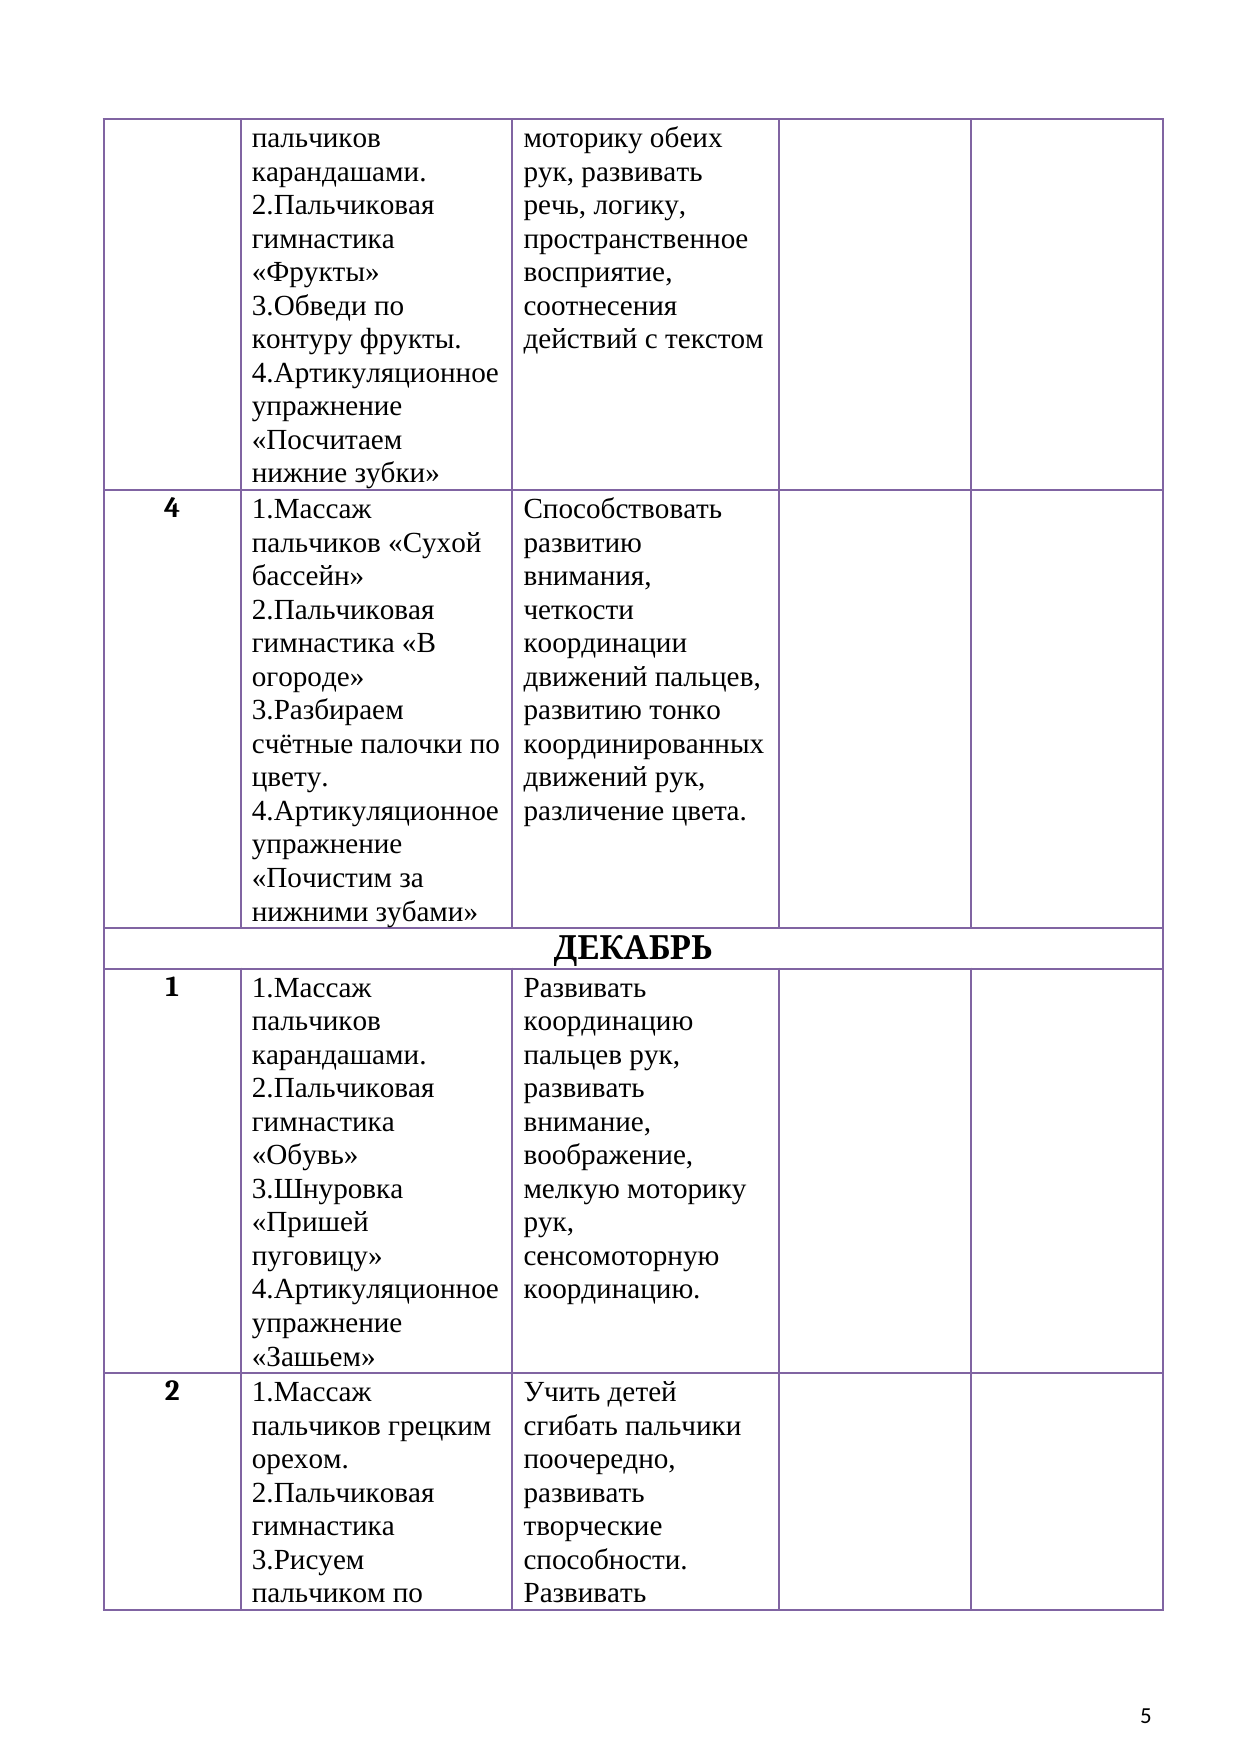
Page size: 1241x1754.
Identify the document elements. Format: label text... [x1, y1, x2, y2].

table_cell 1.Массаж пальчиков «Сухой бассейн» 2.Пальчиковая гимнастика «В огороде» 3.Разбираем счётные палочки по цвету. 4.Артикуляционное упражнение «Почистим за нижними зубами» [242, 491, 511, 927]
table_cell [242, 1374, 511, 1609]
table_cell [972, 970, 1162, 1372]
table_cell [780, 970, 970, 1372]
table_cell [780, 491, 970, 927]
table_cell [513, 1374, 778, 1609]
table_cell ДЕКАБРЬ [105, 929, 1162, 968]
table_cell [513, 120, 778, 489]
table_cell 2 [105, 1374, 240, 1609]
table_cell 1.Массаж пальчиков карандашами. 2.Пальчиковая гимнастика «Обувь» 3.Шнуровка «Пришей пуговицу» 4.Артикуляционное упражнение «Зашьем» [242, 970, 511, 1372]
table_cell [972, 491, 1162, 927]
table_cell 1 [105, 970, 240, 1372]
table_cell [780, 120, 970, 489]
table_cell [242, 120, 511, 489]
table_cell [780, 1374, 970, 1609]
table_cell [972, 1374, 1162, 1609]
table_cell 4 [105, 491, 240, 927]
table_cell 3 [105, 120, 240, 489]
table_cell Способствовать развитию внимания, четкости координации движений пальцев, развитию тонко координированных движений рук, различение цвета. [513, 491, 778, 927]
table_cell [972, 120, 1162, 489]
table_cell Развивать координацию пальцев рук, развивать внимание, воображение, мелкую моторику рук, сенсомоторную координацию. [513, 970, 778, 1372]
